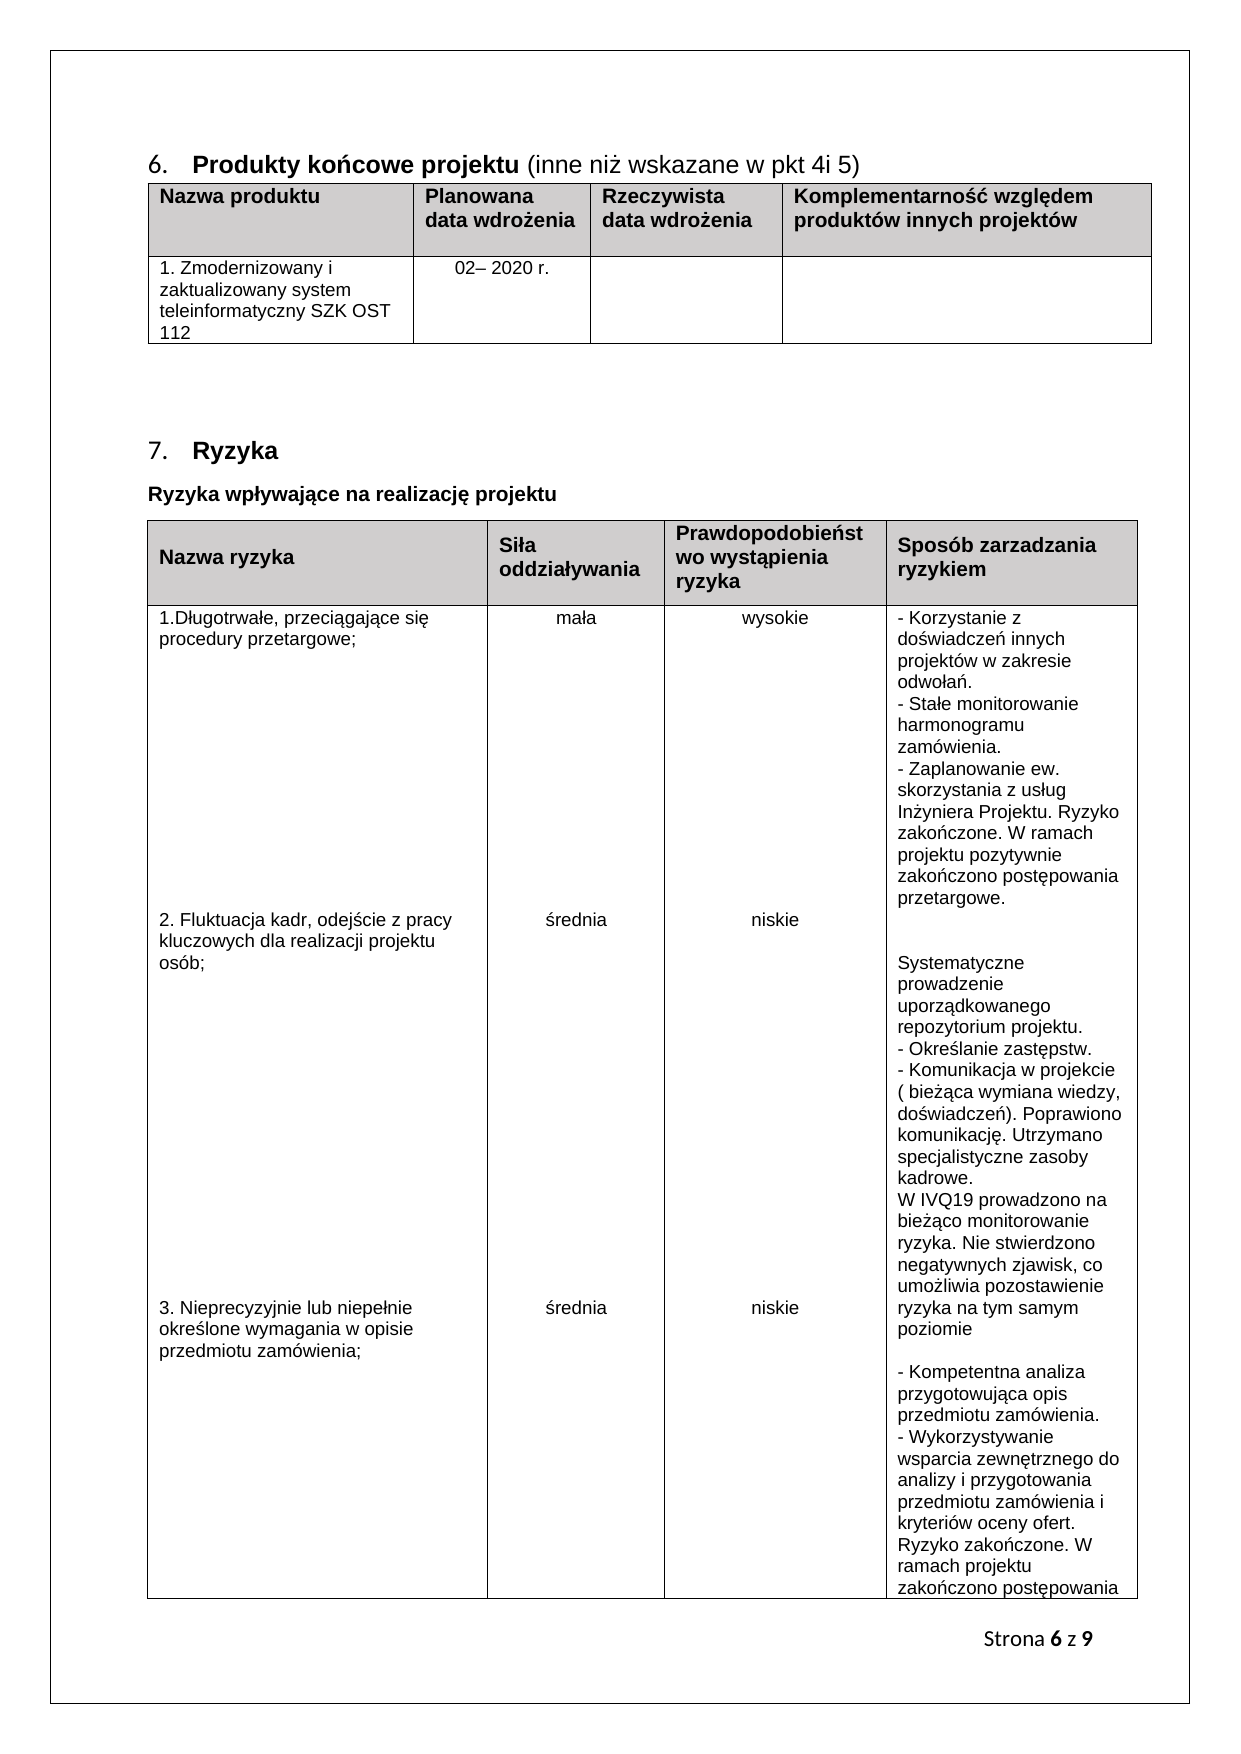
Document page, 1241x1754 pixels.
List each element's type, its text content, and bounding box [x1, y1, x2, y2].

table_cell 1. Zmodernizowany i zaktualizowany system teleinformatyczny SZK OST 112 [149, 257, 413, 343]
table_cell 02– 2020 r. [414, 257, 590, 343]
table_cell [591, 257, 782, 343]
table_header Nazwa ryzyka [148, 521, 487, 605]
table_header Rzeczywista data wdrożenia [591, 184, 782, 256]
table_header Planowana data wdrożenia [414, 184, 590, 256]
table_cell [887, 606, 1137, 1598]
table_header Nazwa produktu [149, 184, 413, 256]
text Ryzyka wpływające na realizację projektu [148, 482, 1093, 506]
table_cell [783, 257, 1151, 343]
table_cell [148, 606, 487, 1598]
table_header Komplementarność względem produktów innych projektów [783, 184, 1151, 256]
list Ryzyka [148, 433, 1093, 467]
table_header Siła oddziaływania [488, 521, 664, 605]
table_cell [665, 606, 886, 1598]
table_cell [488, 606, 664, 1598]
table_header Sposób zarzadzania ryzykiem [887, 521, 1137, 605]
subtitle Produkty końcowe projektu (inne niż wskazane w pkt 4i 5) [148, 147, 1093, 181]
table_header Prawdopodobieństwo wystąpienia ryzyka [665, 521, 886, 605]
